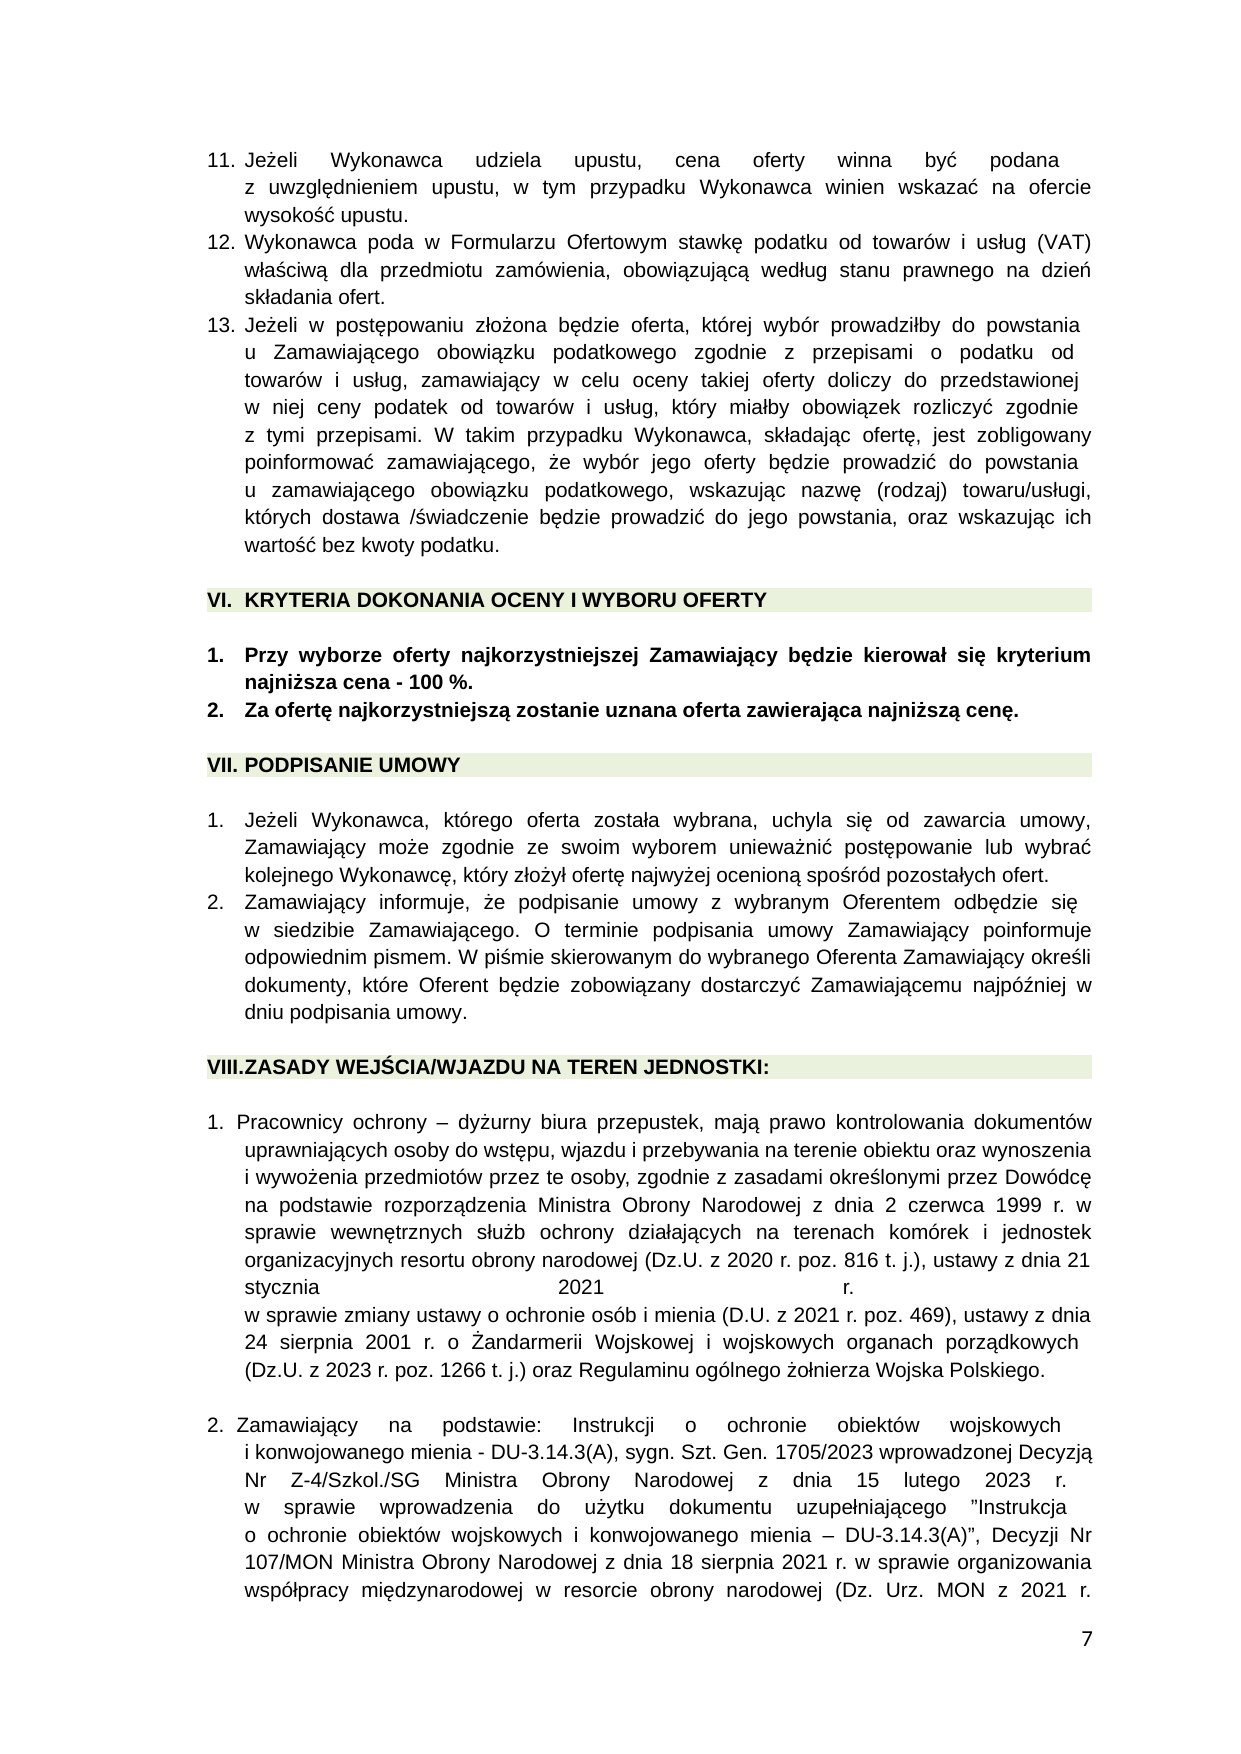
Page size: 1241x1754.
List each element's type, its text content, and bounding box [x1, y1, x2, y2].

list Zamawiający informuje, że podpisanie umowy z wybranym Oferentem odbędzie się w siedzibie Zamawiającego. O terminie podpisania umowy Zamawiający poinformuje odpowiednim pismem. W piśmie skierowanym do wybranego Oferenta Zamawiający określi dokumenty, które Oferent będzie zobowiązany dostarczyć Zamawiającemu najpóźniej w dniu podpisania umowy. [207, 890, 1092, 1024]
list ZASADY WEJŚCIA/WJAZDU NA TEREN JEDNOSTKI: [207, 1055, 1092, 1079]
list Jeżeli Wykonawca, którego oferta została wybrana, uchyla się od zawarcia umowy, Zamawiający może zgodnie ze swoim wyborem unieważnić postępowanie lub wybrać kolejnego Wykonawcę, który złożył ofertę najwyżej ocenioną spośród pozostałych ofert. [207, 808, 1092, 887]
list Jeżeli Wykonawca udziela upustu, cena oferty winna być podana z uwzględnieniem upustu, w tym przypadku Wykonawca winien wskazać na ofercie wysokość upustu. [207, 148, 1092, 227]
list Wykonawca poda w Formularzu Ofertowym stawkę podatku od towarów i usług (VAT) właściwą dla przedmiotu zamówienia, obowiązującą według stanu prawnego na dzień składania ofert. [207, 230, 1092, 309]
list Jeżeli w postępowaniu złożona będzie oferta, której wybór prowadziłby do powstania u Zamawiającego obowiązku podatkowego zgodnie z przepisami o podatku od towarów i usług, zamawiający w celu oceny takiej oferty doliczy do przedstawionej w niej ceny podatek od towarów i usług, który miałby obowiązek rozliczyć zgodnie z tymi przepisami. W takim przypadku Wykonawca, składając ofertę, jest zobligowany poinformować zamawiającego, że wybór jego oferty będzie prowadzić do powstania u zamawiającego obowiązku podatkowego, wskazując nazwę (rodzaj) towaru/usługi, których dostawa /świadczenie będzie prowadzić do jego powstania, oraz wskazując ich wartość bez kwoty podatku. [207, 313, 1092, 557]
list KRYTERIA DOKONANIA OCENY I WYBORU OFERTY [207, 588, 1092, 612]
list PODPISANIE UMOWY [207, 753, 1092, 777]
list Za ofertę najkorzystniejszą zostanie uznana oferta zawierająca najniższą cenę. [207, 698, 1092, 722]
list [207, 1413, 1092, 1602]
list Przy wyborze oferty najkorzystniejszej Zamawiający będzie kierował się kryterium najniższa cena - 100 %. [207, 643, 1092, 694]
list Pracownicy ochrony – dyżurny biura przepustek, mają prawo kontrolowania dokumentów uprawniających osoby do wstępu, wjazdu i przebywania na terenie obiektu oraz wynoszenia i wywożenia przedmiotów przez te osoby, zgodnie z zasadami określonymi przez Dowódcę na podstawie rozporządzenia Ministra Obrony Narodowej z dnia 2 czerwca 1999 r. w sprawie wewnętrznych służb ochrony działających na terenach komórek i jednostek organizacyjnych resortu obrony narodowej (Dz.U. z 2020 r. poz. 816 t. j.), ustawy z dnia 21 stycznia 2021 r. w sprawie zmiany ustawy o ochronie osób i mienia (D.U. z 2021 r. poz. 469), ustawy z dnia 24 sierpnia 2001 r. o Żandarmerii Wojskowej i wojskowych organach porządkowych (Dz.U. z 2023 r. poz. 1266 t. j.) oraz Regulaminu ogólnego żołnierza Wojska Polskiego. [207, 1110, 1092, 1382]
